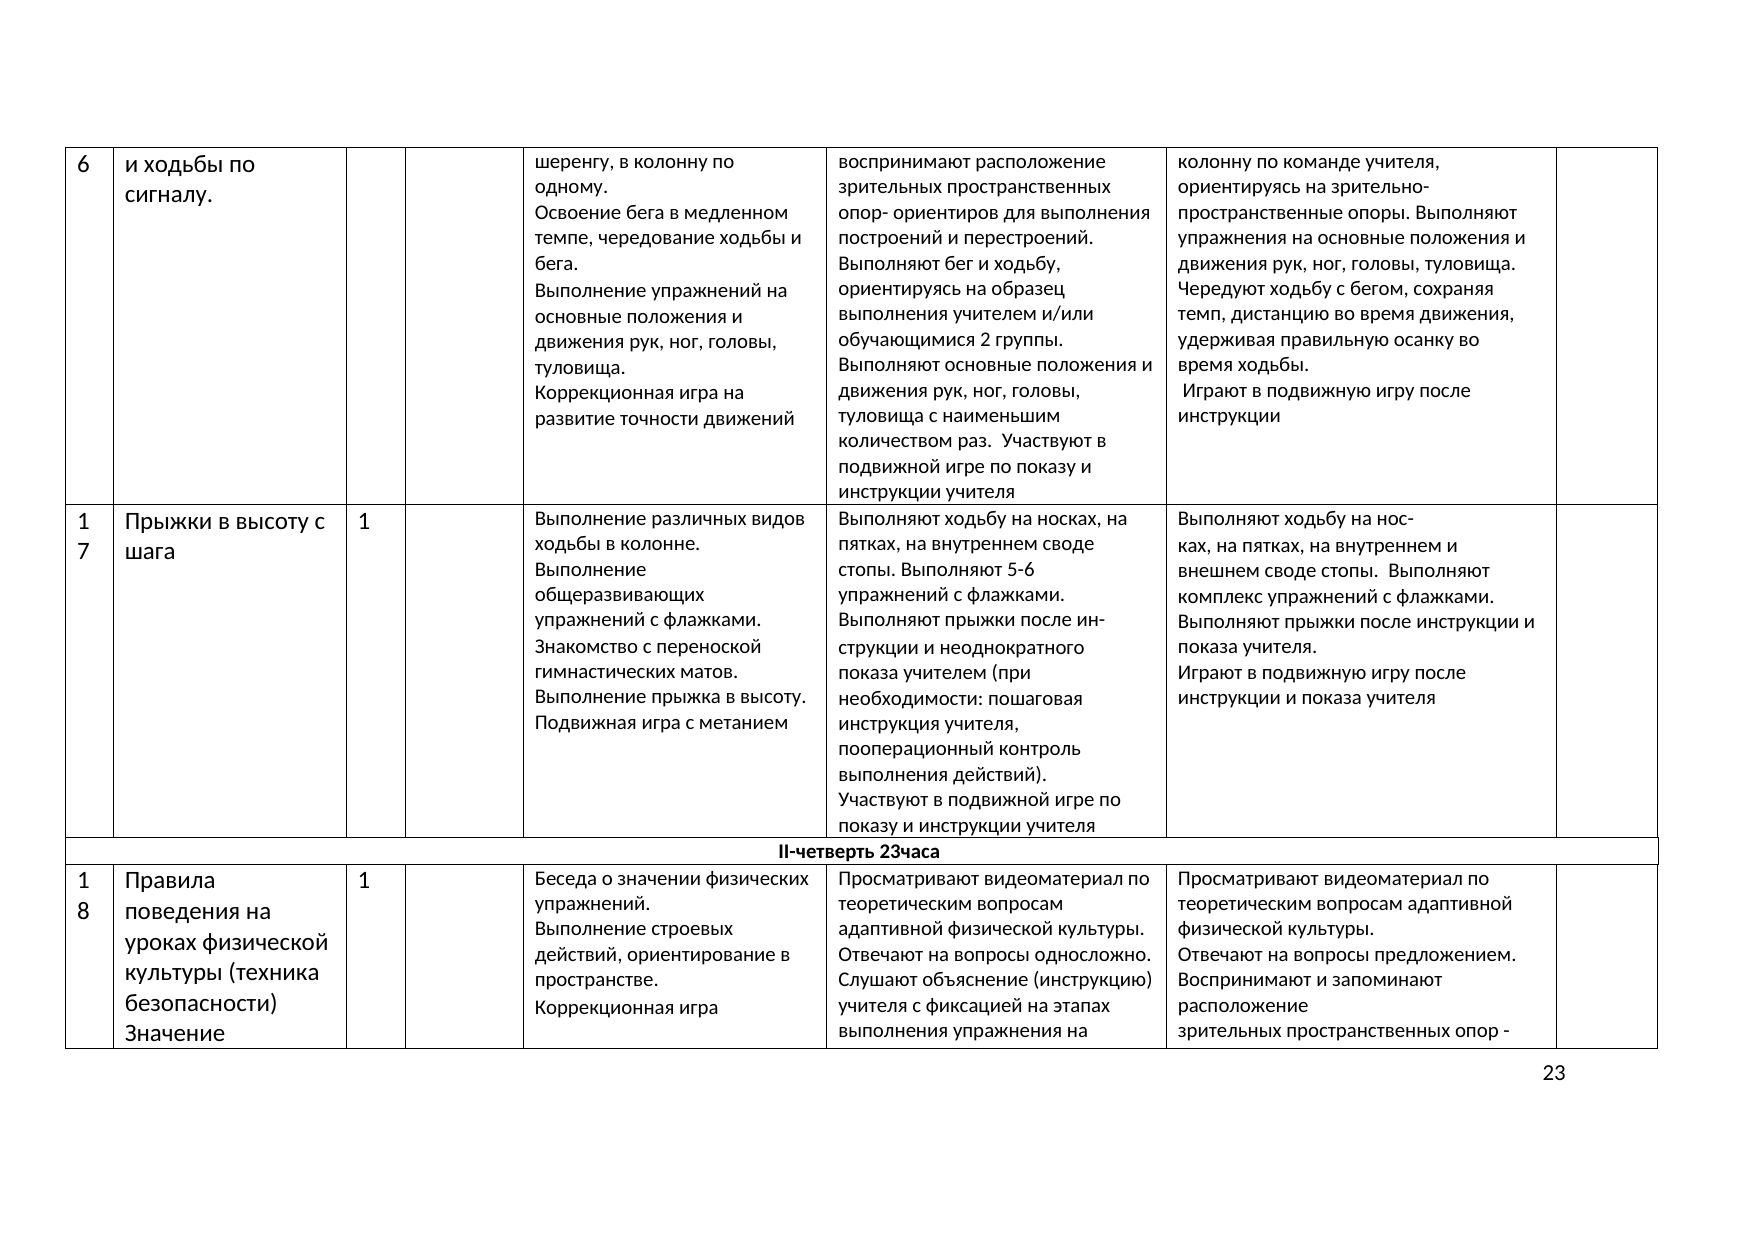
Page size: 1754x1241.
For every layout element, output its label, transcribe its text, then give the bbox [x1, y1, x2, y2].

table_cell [114, 865, 346, 1048]
table_cell 16 [66, 148, 113, 504]
table_cell 17 [66, 505, 113, 837]
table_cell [524, 148, 826, 504]
table_cell 18 [66, 865, 113, 1048]
table_cell Выполняют ходьбу на нос- ках, на пятках, на внутреннем и внешнем своде стопы. Выполняют комплекс упражнений с флажками. Выполняют прыжки после инструкции и показа учителя. Играют в подвижную игру после инструкции и показа учителя [1167, 505, 1556, 837]
table_cell [1557, 865, 1657, 1048]
table_cell Выполняют ходьбу на носках, на пятках, на внутреннем своде стопы. Выполняют 5-6 упражнений с флажками. Выполняют прыжки после ин- струкции и неоднократного показа учителем (при необходимости: пошаговая инструкция учителя, пооперационный контроль выполнения действий). Участвуют в подвижной игре по показу и инструкции учителя [827, 505, 1166, 837]
table_cell Выполнение различных видов ходьбы в колонне. Выполнение общеразвивающих упражнений с флажками. Знакомство с переноской гимнастических матов. Выполнение прыжка в высоту. Подвижная игра с метанием [524, 505, 826, 837]
table_cell 1 [347, 505, 405, 837]
table_cell II-четверть 23часа [66, 838, 1658, 864]
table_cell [827, 148, 1166, 504]
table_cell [1167, 148, 1556, 504]
table_cell [406, 865, 523, 1048]
table_cell [406, 505, 523, 837]
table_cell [524, 865, 826, 1048]
table_cell 1 [347, 865, 405, 1048]
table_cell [114, 148, 346, 504]
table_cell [827, 865, 1166, 1048]
table_cell 1 [347, 148, 405, 504]
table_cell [1167, 865, 1556, 1048]
table_cell [1557, 148, 1657, 504]
table_cell [406, 148, 523, 504]
table_cell [1557, 505, 1657, 837]
table_cell Прыжки в высоту с шага [114, 505, 346, 837]
